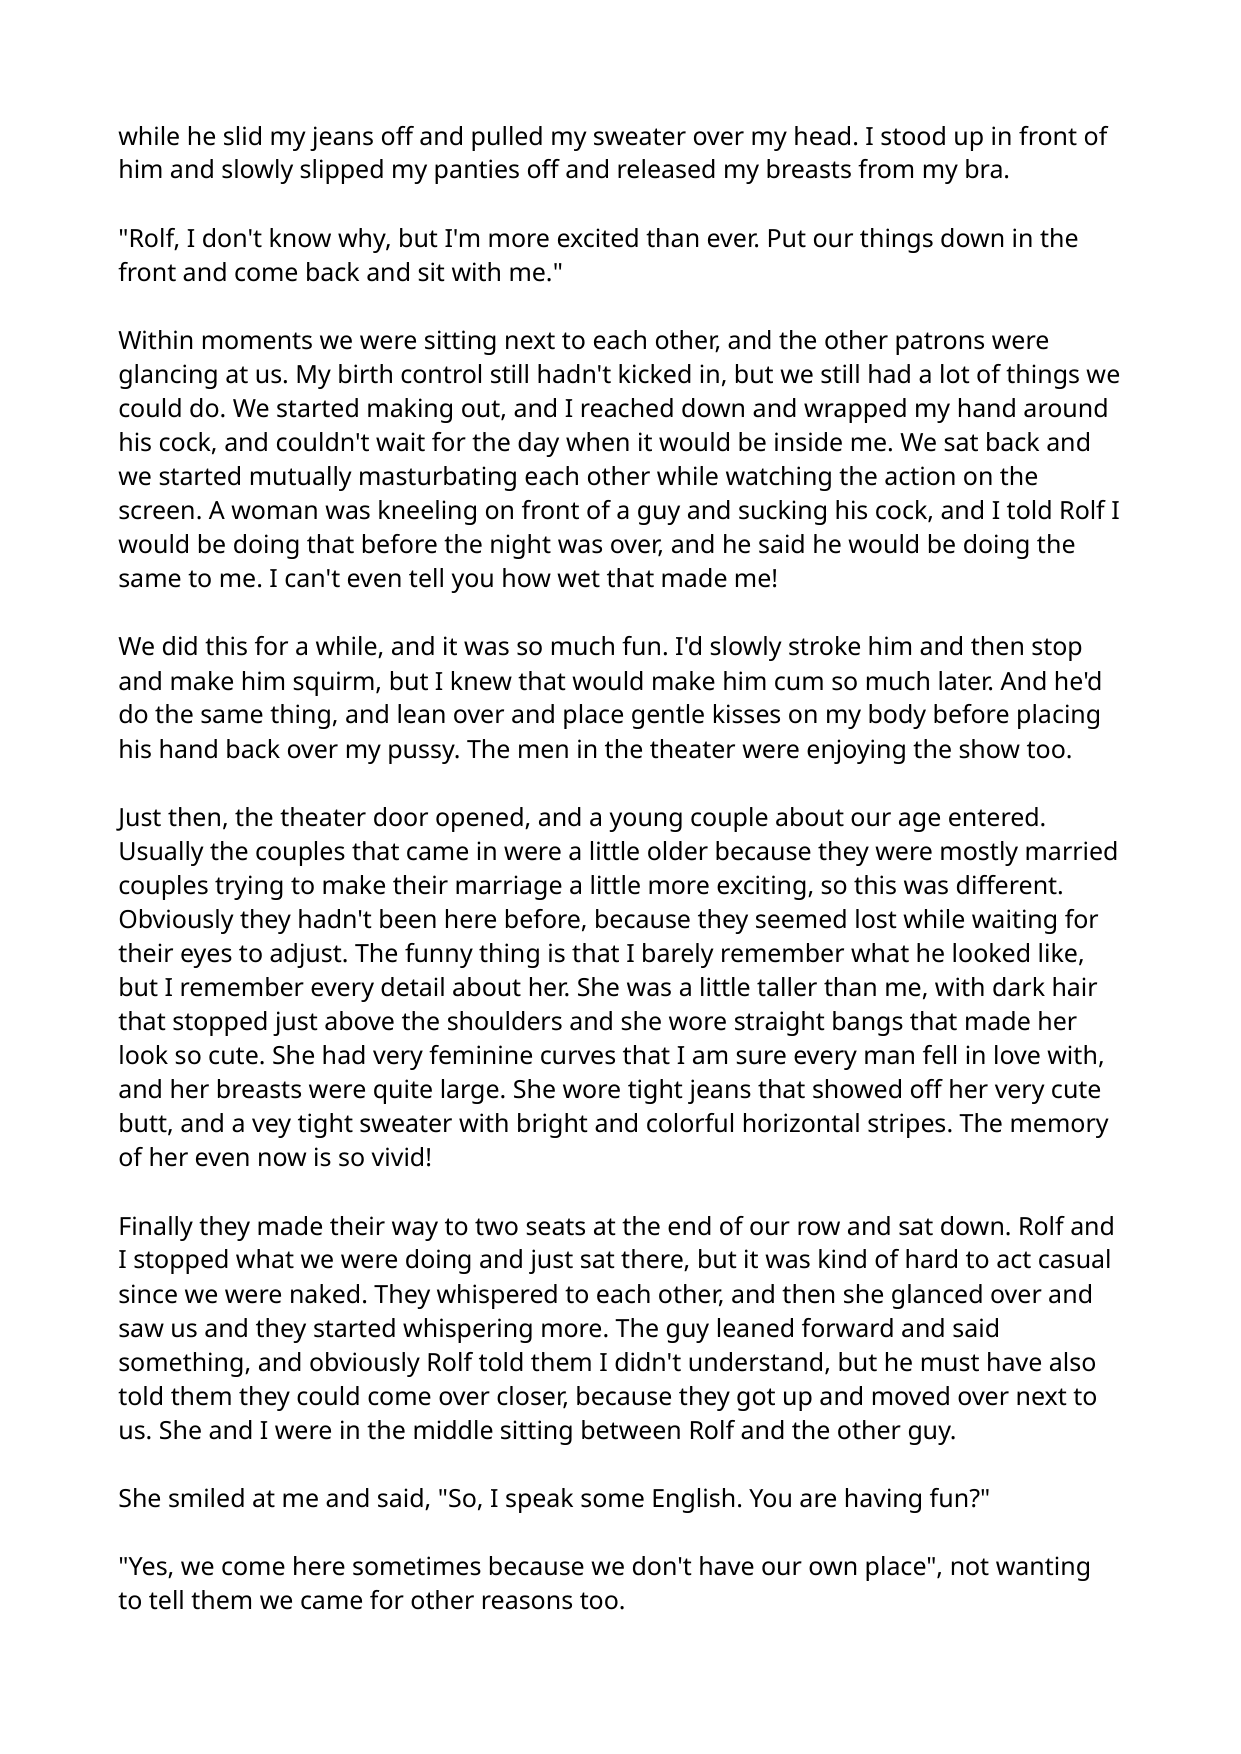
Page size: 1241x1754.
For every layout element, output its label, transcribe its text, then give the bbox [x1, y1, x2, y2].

text Just then, the theater door opened, and a young couple about our age entered. Usually the couples that came in were a little older because they were mostly married couples trying to make their marriage a little more exciting, so this was different. Obviously they hadn't been here before, because they seemed lost while waiting for their eyes to adjust. The funny thing is that I barely remember what he looked like, but I remember every detail about her. She was a little taller than me, with dark hair that stopped just above the shoulders and she wore straight bangs that made her look so cute. She had very feminine curves that I am sure every man fell in love with, and her breasts were quite large. She wore tight jeans that showed off her very cute butt, and a vey tight sweater with bright and colorful horizontal stripes. The memory of her even now is so vivid! [118, 799, 1122, 1174]
text She smiled at me and said, "So, I speak some English. You are having fun?" [118, 1481, 1122, 1515]
text Finally they made their way to two seats at the end of our row and sat down. Rolf and I stopped what we were doing and just sat there, but it was kind of hard to act casual since we were naked. They whispered to each other, and then she glanced over and saw us and they started whispering more. The guy leaned forward and said something, and obviously Rolf told them I didn't understand, but he must have also told them they could come over closer, because they got up and moved over next to us. She and I were in the middle sitting between Rolf and the other guy. [118, 1208, 1122, 1447]
text "Rolf, I don't know why, but I'm more excited than ever. Put our things down in the front and come back and sit with me." [118, 220, 1122, 288]
text Within moments we were sitting next to each other, and the other patrons were glancing at us. My birth control still hadn't kicked in, but we still had a lot of things we could do. We started making out, and I reached down and wrapped my hand around his cock, and couldn't wait for the day when it would be inside me. We sat back and we started mutually masturbating each other while watching the action on the screen. A woman was kneeling on front of a guy and sucking his cock, and I told Rolf I would be doing that before the night was over, and he said he would be doing the same to me. I can't even tell you how wet that made me! [118, 322, 1122, 595]
text "Yes, we come here sometimes because we don't have our own place", not wanting to tell them we came for other reasons too. [118, 1549, 1122, 1617]
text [118, 118, 1122, 186]
text We did this for a while, and it was so much fun. I'd slowly stroke him and then stop and make him squirm, but I knew that would make him cum so much later. And he'd do the same thing, and lean over and place gentle kisses on my body before placing his hand back over my pussy. The men in the theater were enjoying the show too. [118, 629, 1122, 765]
